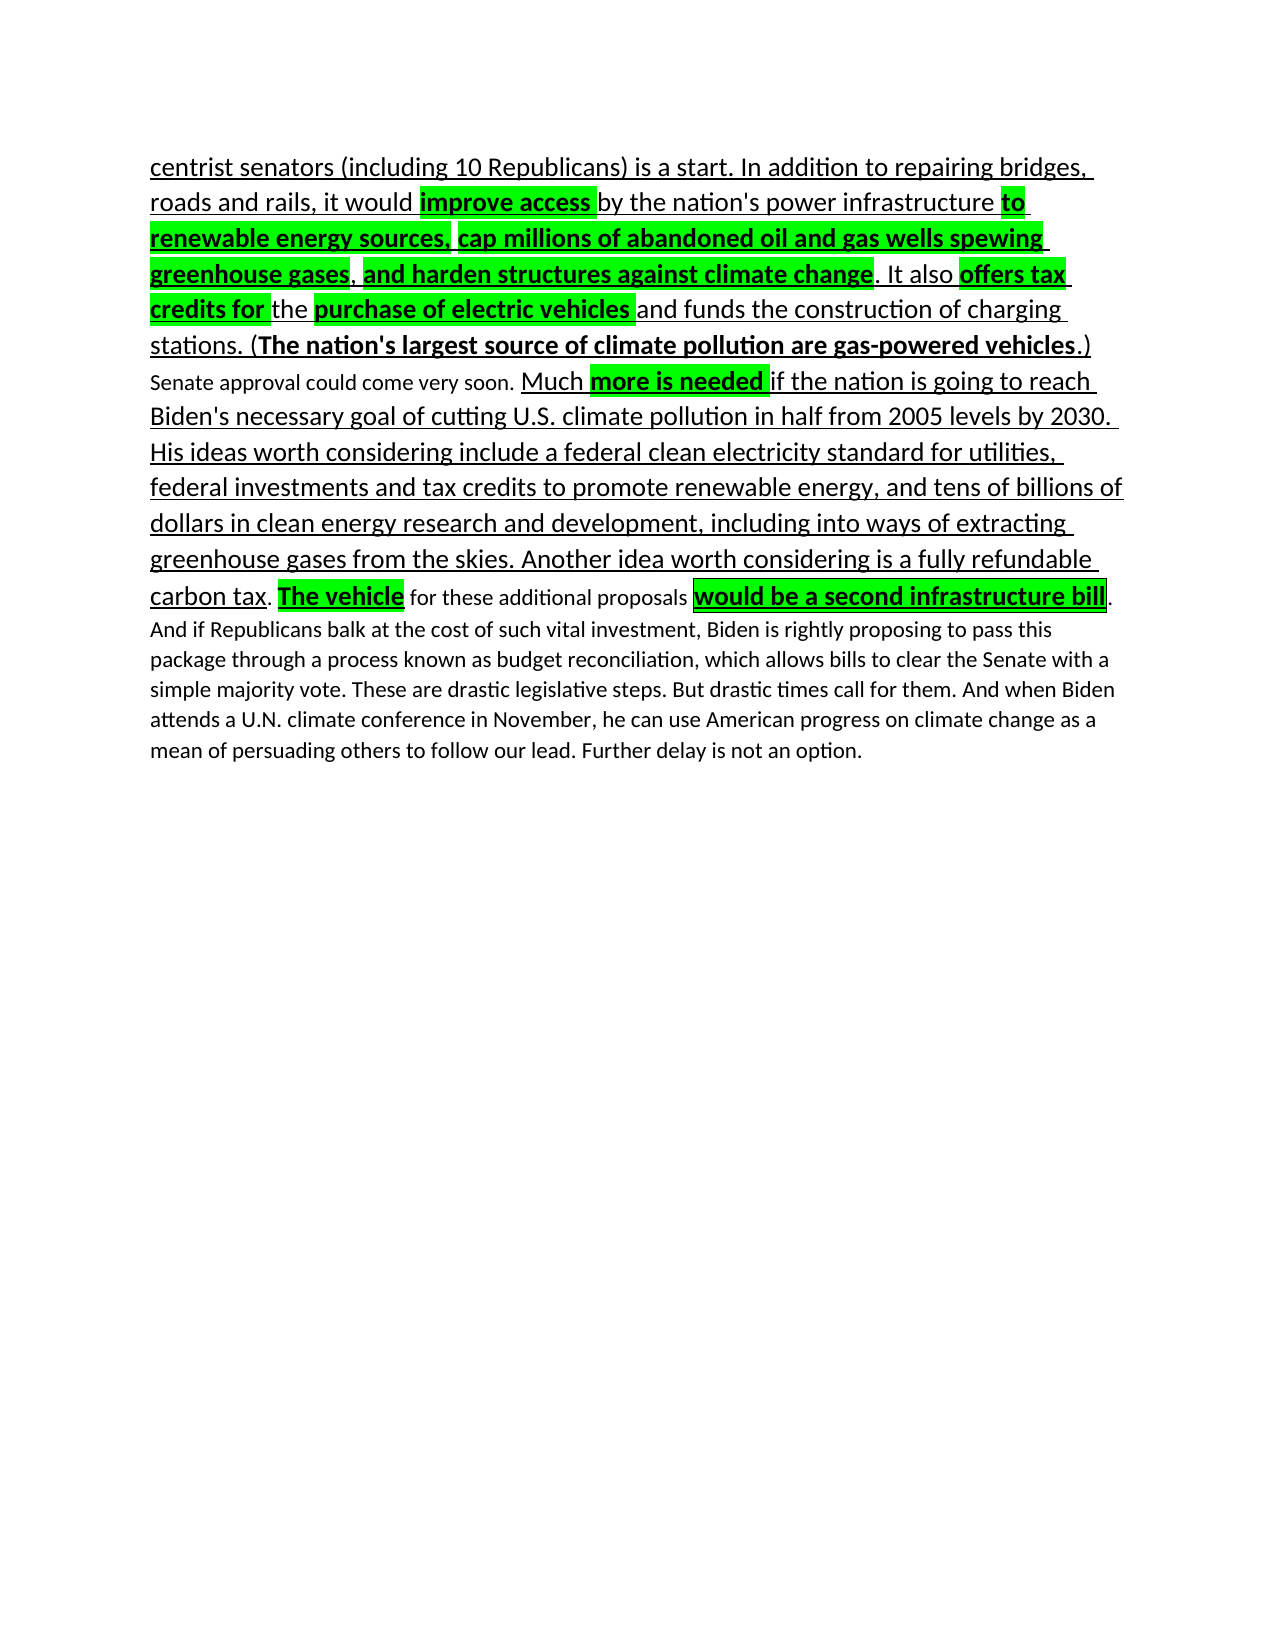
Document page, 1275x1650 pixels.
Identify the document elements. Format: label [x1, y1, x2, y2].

text [150, 150, 1125, 764]
